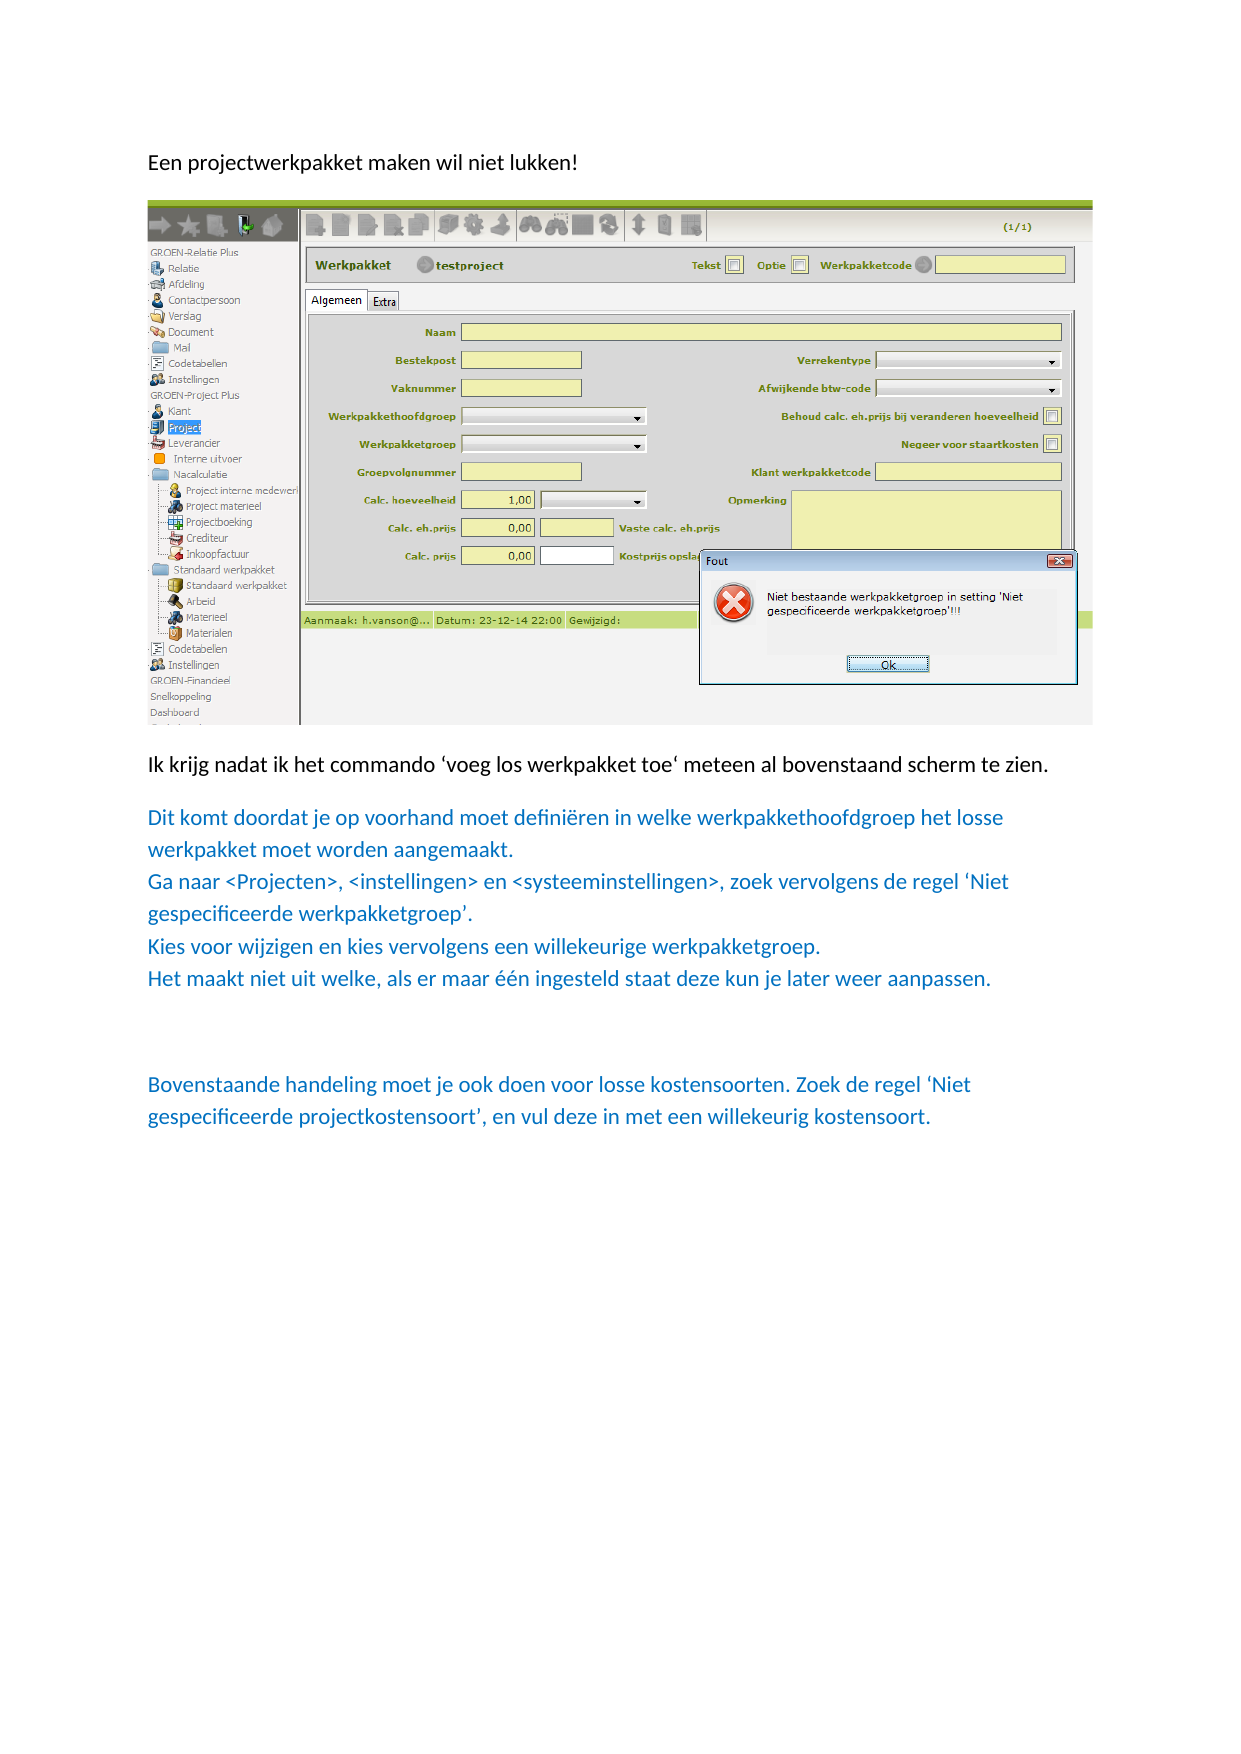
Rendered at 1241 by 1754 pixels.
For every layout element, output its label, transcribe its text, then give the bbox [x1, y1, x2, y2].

text Bovenstaande handeling moet je ook doen voor losse kostensoorten. Zoek de regel ‘Niet gespecificeerde projectkostensoort’, en vul deze in met een willekeurig kostensoort. [148, 1070, 1093, 1130]
picture [147, 200, 1093, 725]
text Dit komt doordat je op voorhand moet definiëren in welke werkpakkethoofdgroep het losse werkpakket moet worden aangemaakt. Ga naar <Projecten>, <instellingen> en <systeeminstellingen>, zoek vervolgens de regel ‘Niet gespecificeerde werkpakketgroep’. Kies voor wijzigen en kies vervolgens een willekeurige werkpakketgroep. Het maakt niet uit welke, als er maar één ingesteld staat deze kun je later weer aanpassen. [148, 803, 1093, 992]
text Een projectwerkpakket maken wil niet lukken! [148, 148, 1093, 176]
text Ik krijg nadat ik het commando ‘voeg los werkpakket toe‘ meteen al bovenstaand scherm te zien. [148, 750, 1093, 778]
